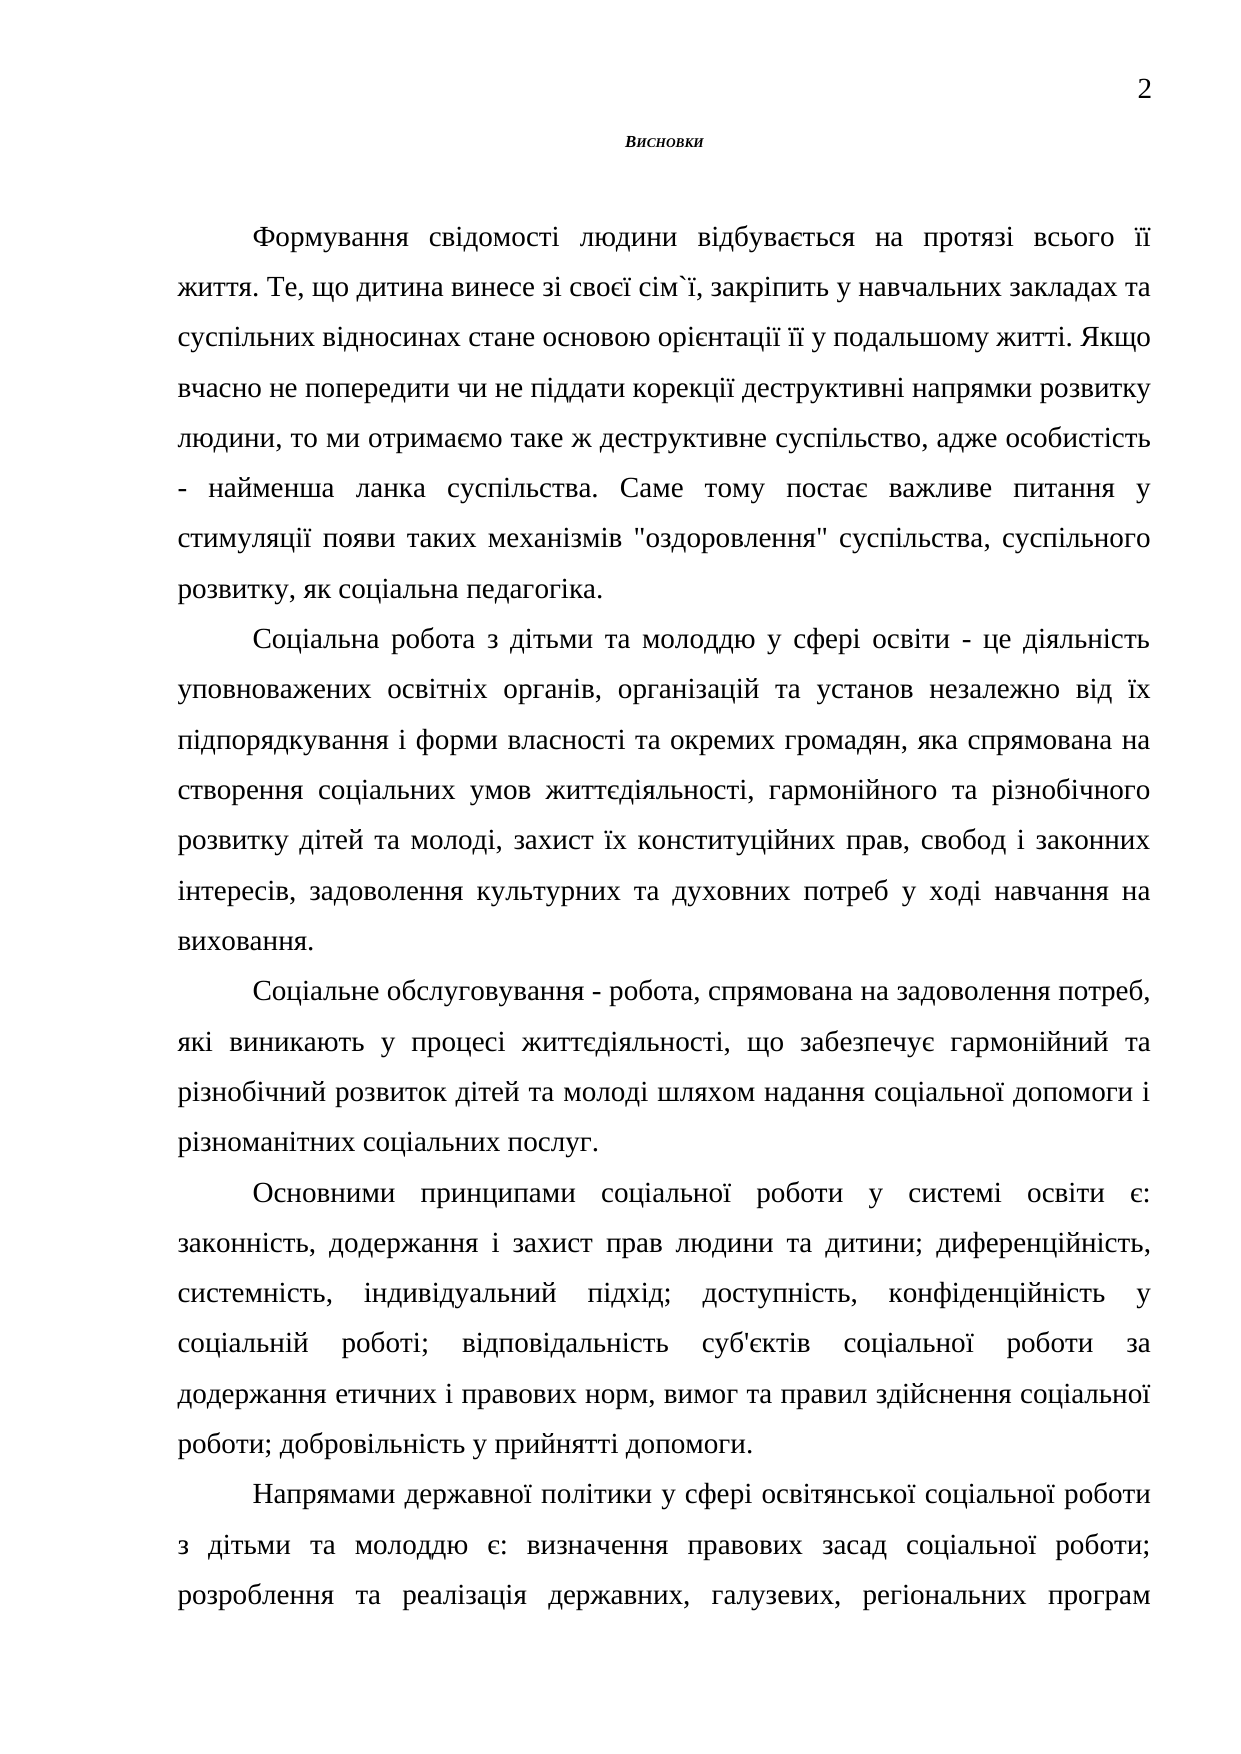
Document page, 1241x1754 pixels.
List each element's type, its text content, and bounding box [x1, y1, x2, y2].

text Соціальна робота з дітьми та молоддю у сфері освіти - це діяльність уповноважених освітніх органів, організацій та установ незалежно від їх підпорядкування і форми власності та окремих громадян, яка спрямована на створення соціальних умов життєдіяльності, гармонійного та різнобічного розвитку дітей та молоді, захист їх конституційних прав, свобод і законних інтересів, задоволення культурних та духовних потреб у ході навчання на виховання. [177, 621, 1152, 957]
subtitle Висновки [177, 118, 1152, 152]
text Соціальне обслуговування - робота, спрямована на задоволення потреб, які виникають у процесі життєдіяльності, що забезпечує гармонійний та різнобічний розвиток дітей та молоді шляхом надання соціальної допомоги і різноманітних соціальних послуг. [177, 973, 1152, 1158]
text Формування свідомості людини відбувається на протязі всього її життя. Те, що дитина винесе зі своєї сім`ї, закріпить у навчальних закладах та суспільних відносинах стане основою орієнтації її у подальшому житті. Якщо вчасно не попередити чи не піддати корекції деструктивні напрямки розвитку людини, то ми отримаємо таке ж деструктивне суспільство, адже особистість - найменша ланка суспільства. Саме тому постає важливе питання у стимуляції появи таких механізмів "оздоровлення" суспільства, суспільного розвитку, як соціальна педагогіка. [177, 219, 1152, 604]
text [177, 1477, 1152, 1611]
text Основними принципами соціальної роботи у системі освіти є: законність, додержання і захист прав людини та дитини; диференційність, системність, індивідуальний підхід; доступність, конфіденційність у соціальній роботі; відповідальність суб'єктів соціальної роботи за додержання етичних і правових норм, вимог та правил здійснення соціальної роботи; добровільність у прийнятті допомоги. [177, 1175, 1152, 1460]
